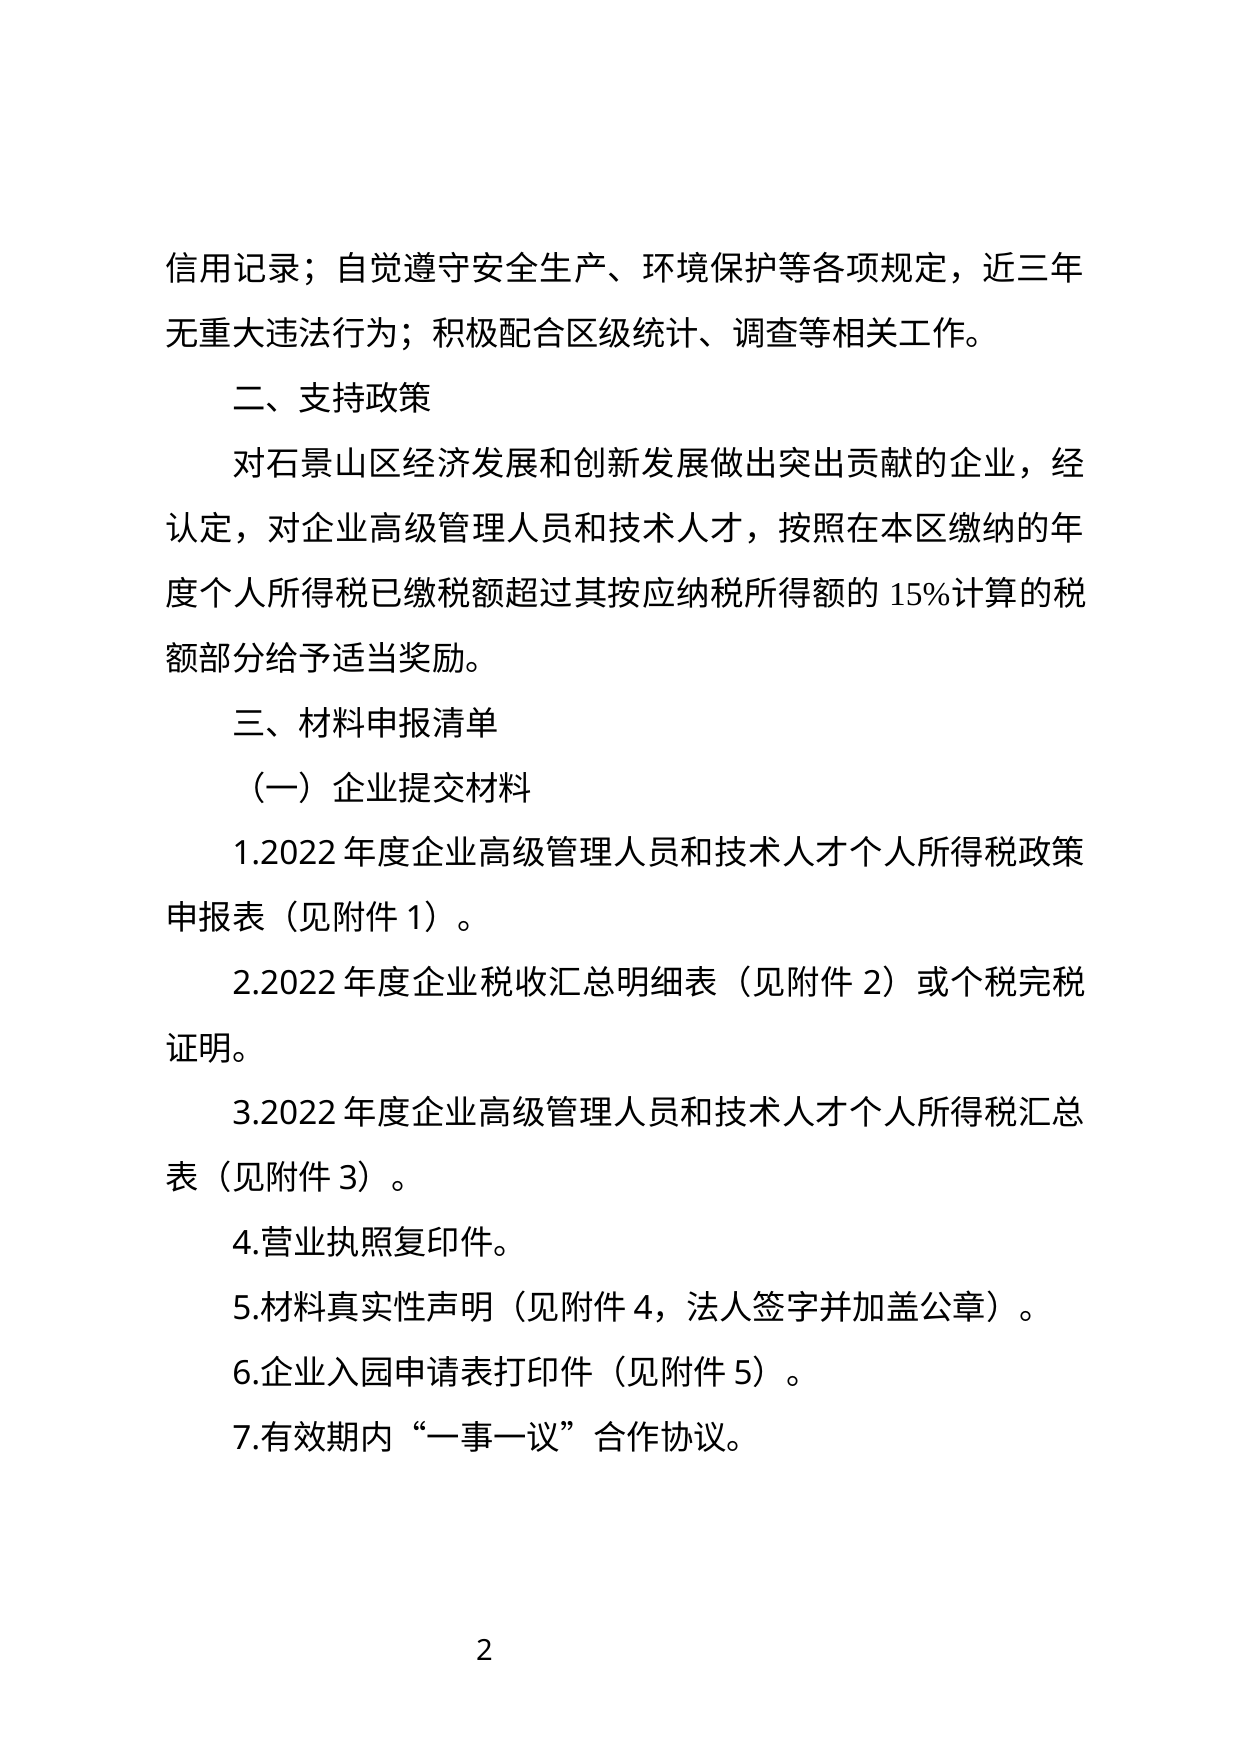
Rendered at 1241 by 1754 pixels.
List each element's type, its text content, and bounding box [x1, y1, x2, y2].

text 4.营业执照复印件。 [165, 1208, 1087, 1273]
text 2.2022年度企业税收汇总明细表（见附件2）或个税完税证明。 [165, 948, 1087, 1078]
text 对石景山区经济发展和创新发展做出突出贡献的企业，经认定，对企业高级管理人员和技术人才，按照在本区缴纳的年度个人所得税已缴税额超过其按应纳税所得额的15%计算的税额部分给予适当奖励。 [165, 428, 1087, 688]
text 三、材料申报清单 [165, 688, 1087, 753]
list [165, 233, 1087, 363]
text 3.2022年度企业高级管理人员和技术人才个人所得税汇总表（见附件3）。 [165, 1078, 1087, 1208]
text 1.2022年度企业高级管理人员和技术人才个人所得税政策申报表（见附件1）。 [165, 818, 1087, 948]
text 7.有效期内“一事一议”合作协议。 [165, 1403, 1087, 1468]
text 二、支持政策 [165, 363, 1087, 428]
text 5.材料真实性声明（见附件4，法人签字并加盖公章）。 [165, 1273, 1087, 1338]
text 6.企业入园申请表打印件（见附件5）。 [165, 1338, 1087, 1403]
text （一）企业提交材料 [165, 753, 1087, 818]
